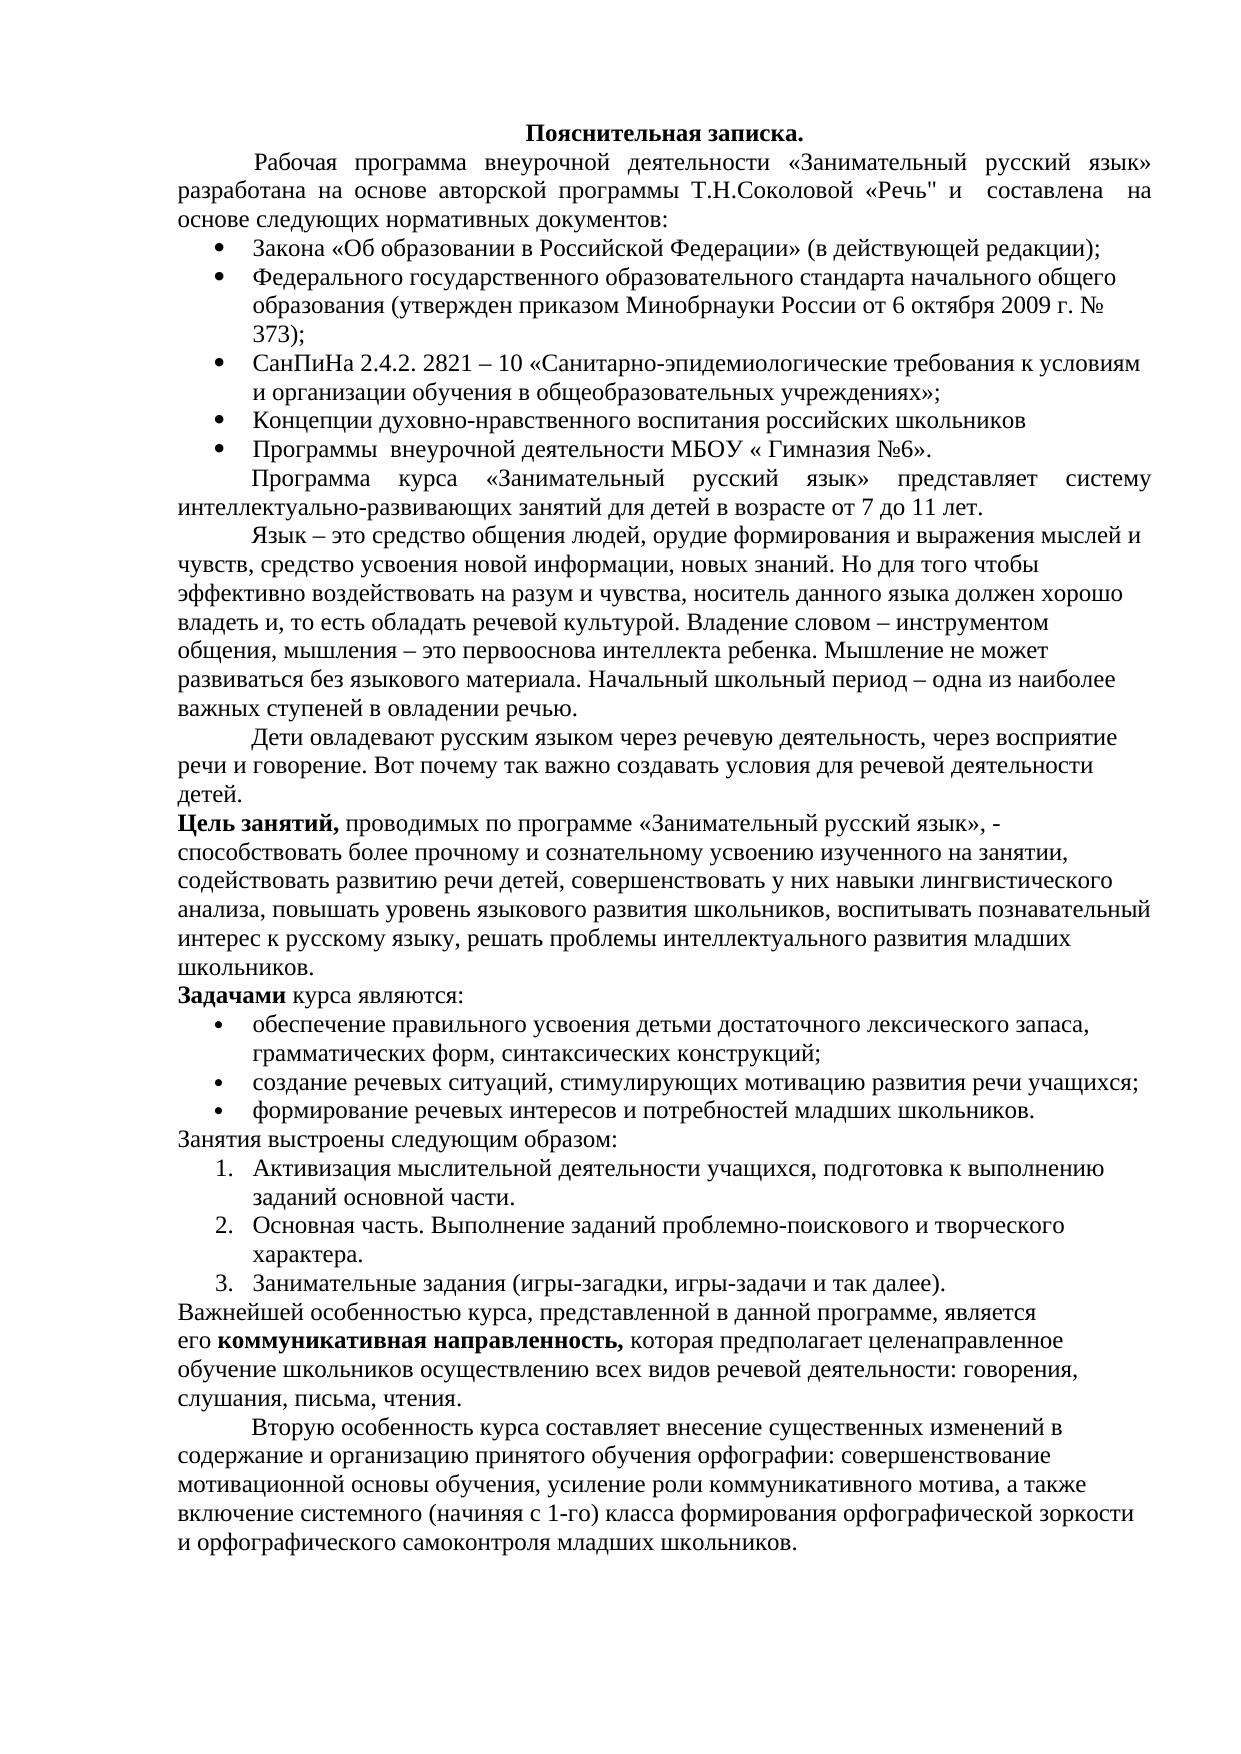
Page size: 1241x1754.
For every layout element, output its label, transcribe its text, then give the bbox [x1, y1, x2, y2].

list Активизация мыслительной деятельности учащихся, подготовка к выполнению заданий основной части. [215, 1153, 1152, 1211]
text Важнейшей особенностью курса, представленной в данной программе, является его коммуникативная направленность, которая предполагает целенаправленное обучение школьников осуществлению всех видов речевой деятельности: говорения, слушания, письма, чтения. [177, 1297, 1152, 1412]
list Программы внеурочной деятельности МБОУ « Гимназия №6». [215, 434, 1152, 463]
list формирование речевых интересов и потребностей младших школьников. [215, 1096, 1152, 1124]
list обеспечение правильного усвоения детьми достаточного лексического запаса, грамматических форм, синтаксических конструкций; [215, 1009, 1152, 1067]
list Концепции духовно-нравственного воспитания российских школьников [215, 406, 1152, 434]
text Цель занятий, проводимых по программе «Занимательный русский язык», - способствовать более прочному и сознательному усвоению изученного на занятии, содействовать развитию речи детей, совершенствовать у них навыки лингвистического анализа, повышать уровень языкового развития школьников, воспитывать познавательный интерес к русскому языку, решать проблемы интеллектуального развития младших школьников. [177, 808, 1152, 981]
list Основная часть. Выполнение заданий проблемно-поискового и творческого характера. [215, 1211, 1152, 1268]
text Программа курса «Занимательный русский язык» представляет систему интеллектуально-развивающих занятий для детей в возрасте от 7 до 11 лет. [177, 463, 1152, 521]
text Задачами курса являются: [177, 981, 1152, 1009]
list СанПиНа 2.4.2. 2821 – 10 «Санитарно-эпидемиологические требования к условиям и организации обучения в общеобразовательных учреждениях»; [215, 348, 1152, 406]
text Дети овладевают русским языком через речевую деятельность, через восприятие речи и говорение. Вот почему так важно создавать условия для речевой деятельности детей. [177, 722, 1152, 808]
text Занятия выстроены следующим образом: [177, 1124, 1152, 1153]
text Пояснительная записка. [177, 118, 1152, 147]
list Федерального государственного образовательного стандарта начального общего образования (утвержден приказом Минобрнауки России от 6 октября 2009 г. № 373); [215, 262, 1152, 348]
list Закона «Об образовании в Российской Федерации» (в действующей редакции); [215, 233, 1152, 262]
text Вторую особенность курса составляет внесение существенных изменений в содержание и организацию принятого обучения орфографии: совершенствование мотивационной основы обучения, усиление роли коммуникативного мотива, а также включение системного (начиняя с 1-го) класса формирования орфографической зоркости и орфографического самоконтроля младших школьников. [177, 1412, 1152, 1556]
text Рабочая программа внеурочной деятельности «Занимательный русский язык» разработана на основе авторской программы Т.Н.Соколовой «Речь" и составлена на основе следующих нормативных документов: [177, 147, 1152, 233]
list Занимательные задания (игры-загадки, игры-задачи и так далее). [215, 1268, 1152, 1297]
text Язык – это средство общения людей, орудие формирования и выражения мыслей и чувств, средство усвоения новой информации, новых знаний. Но для того чтобы эффективно воздействовать на разум и чувства, носитель данного языка должен хорошо владеть и, то есть обладать речевой культурой. Владение словом – инструментом общения, мышления – это первооснова интеллекта ребенка. Мышление не может развиваться без языкового материала. Начальный школьный период – одна из наиболее важных ступеней в овладении речью. [177, 521, 1152, 722]
list создание речевых ситуаций, стимулирующих мотивацию развития речи учащихся; [215, 1067, 1152, 1096]
